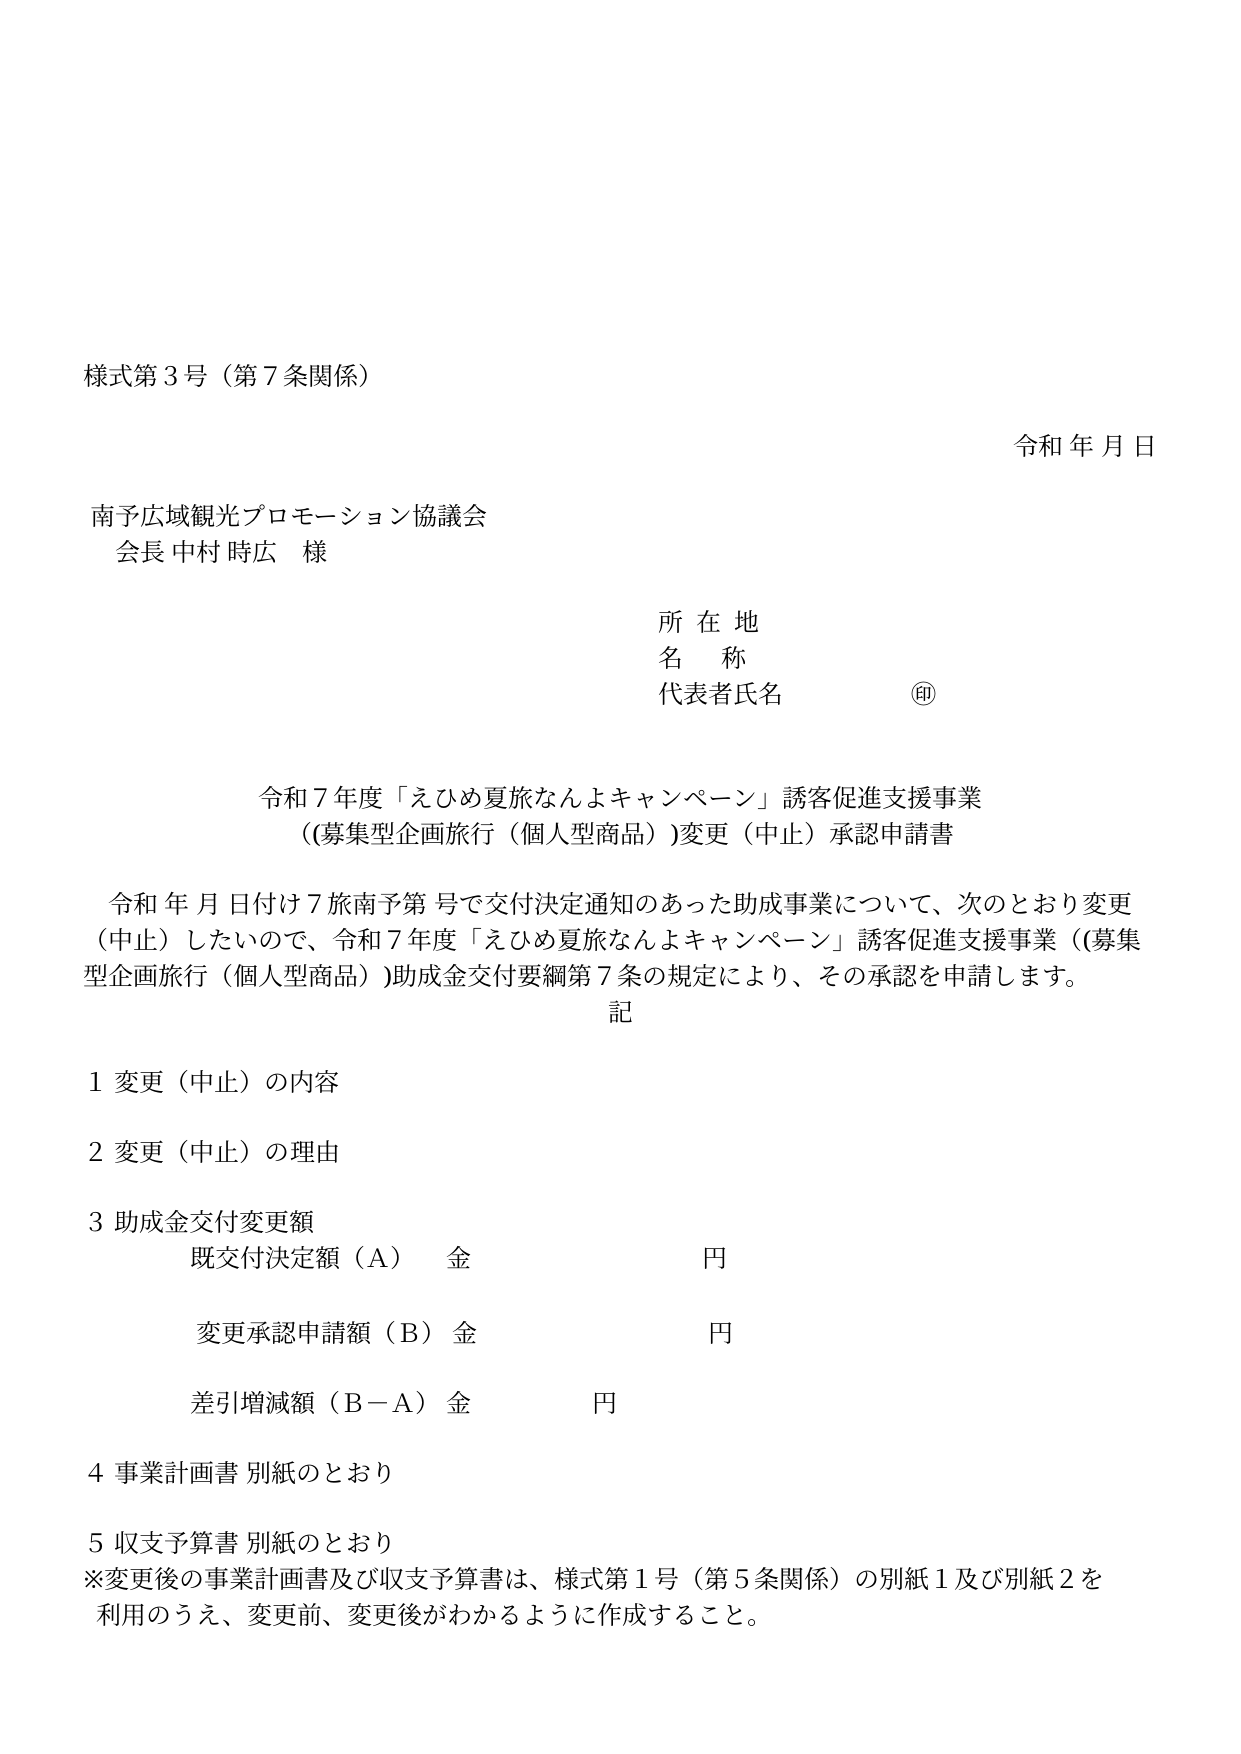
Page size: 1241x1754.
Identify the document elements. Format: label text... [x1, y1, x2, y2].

text 名 称 [558, 638, 1157, 674]
text １ 変更（中止）の内容 [83, 1062, 1157, 1098]
text 代表者氏名 ㊞ [83, 674, 1157, 710]
text 既交付決定額（Ａ） 金 円 [83, 1238, 1157, 1274]
text 令和 年 月 日 [83, 427, 1157, 462]
text ２ 変更（中止）の理由 [83, 1132, 1157, 1168]
text 南予広域観光プロモーション協議会 [83, 497, 1157, 532]
text ３ 助成金交付変更額 [83, 1202, 1157, 1238]
text 様式第３号（第７条関係） [83, 357, 1107, 392]
text 所 在 地 [571, 602, 957, 638]
text ※変更後の事業計画書及び収支予算書は、様式第１号（第５条関係）の別紙１及び別紙２を [83, 1560, 1157, 1596]
text 変更承認申請額（Ｂ） 金 円 [83, 1314, 1157, 1350]
text 記 [83, 992, 1157, 1028]
text 令和 年 月 日付け７旅南予第 号で交付決定通知のあった助成事業について、次のとおり変更（中止）したいので、令和７年度「えひめ夏旅なんよキャンペーン」誘客促進支援事業（(募集型企画旅行（個人型商品）)助成金交付要綱第７条の規定により、その承認を申請します。 [83, 884, 1157, 992]
text 会長 中村 時広 様 [83, 532, 1157, 568]
text （(募集型企画旅行（個人型商品）)変更（中止）承認申請書 [83, 814, 1157, 850]
text 差引増減額（Ｂ－Ａ） 金 円 [83, 1384, 1157, 1420]
text 令和７年度「えひめ夏旅なんよキャンペーン」誘客促進支援事業 [83, 778, 1157, 814]
text ４ 事業計画書 別紙のとおり [83, 1454, 1157, 1490]
text 利用のうえ、変更前、変更後がわかるように作成すること。 [83, 1596, 1157, 1632]
text ５ 収支予算書 別紙のとおり [83, 1524, 1157, 1560]
